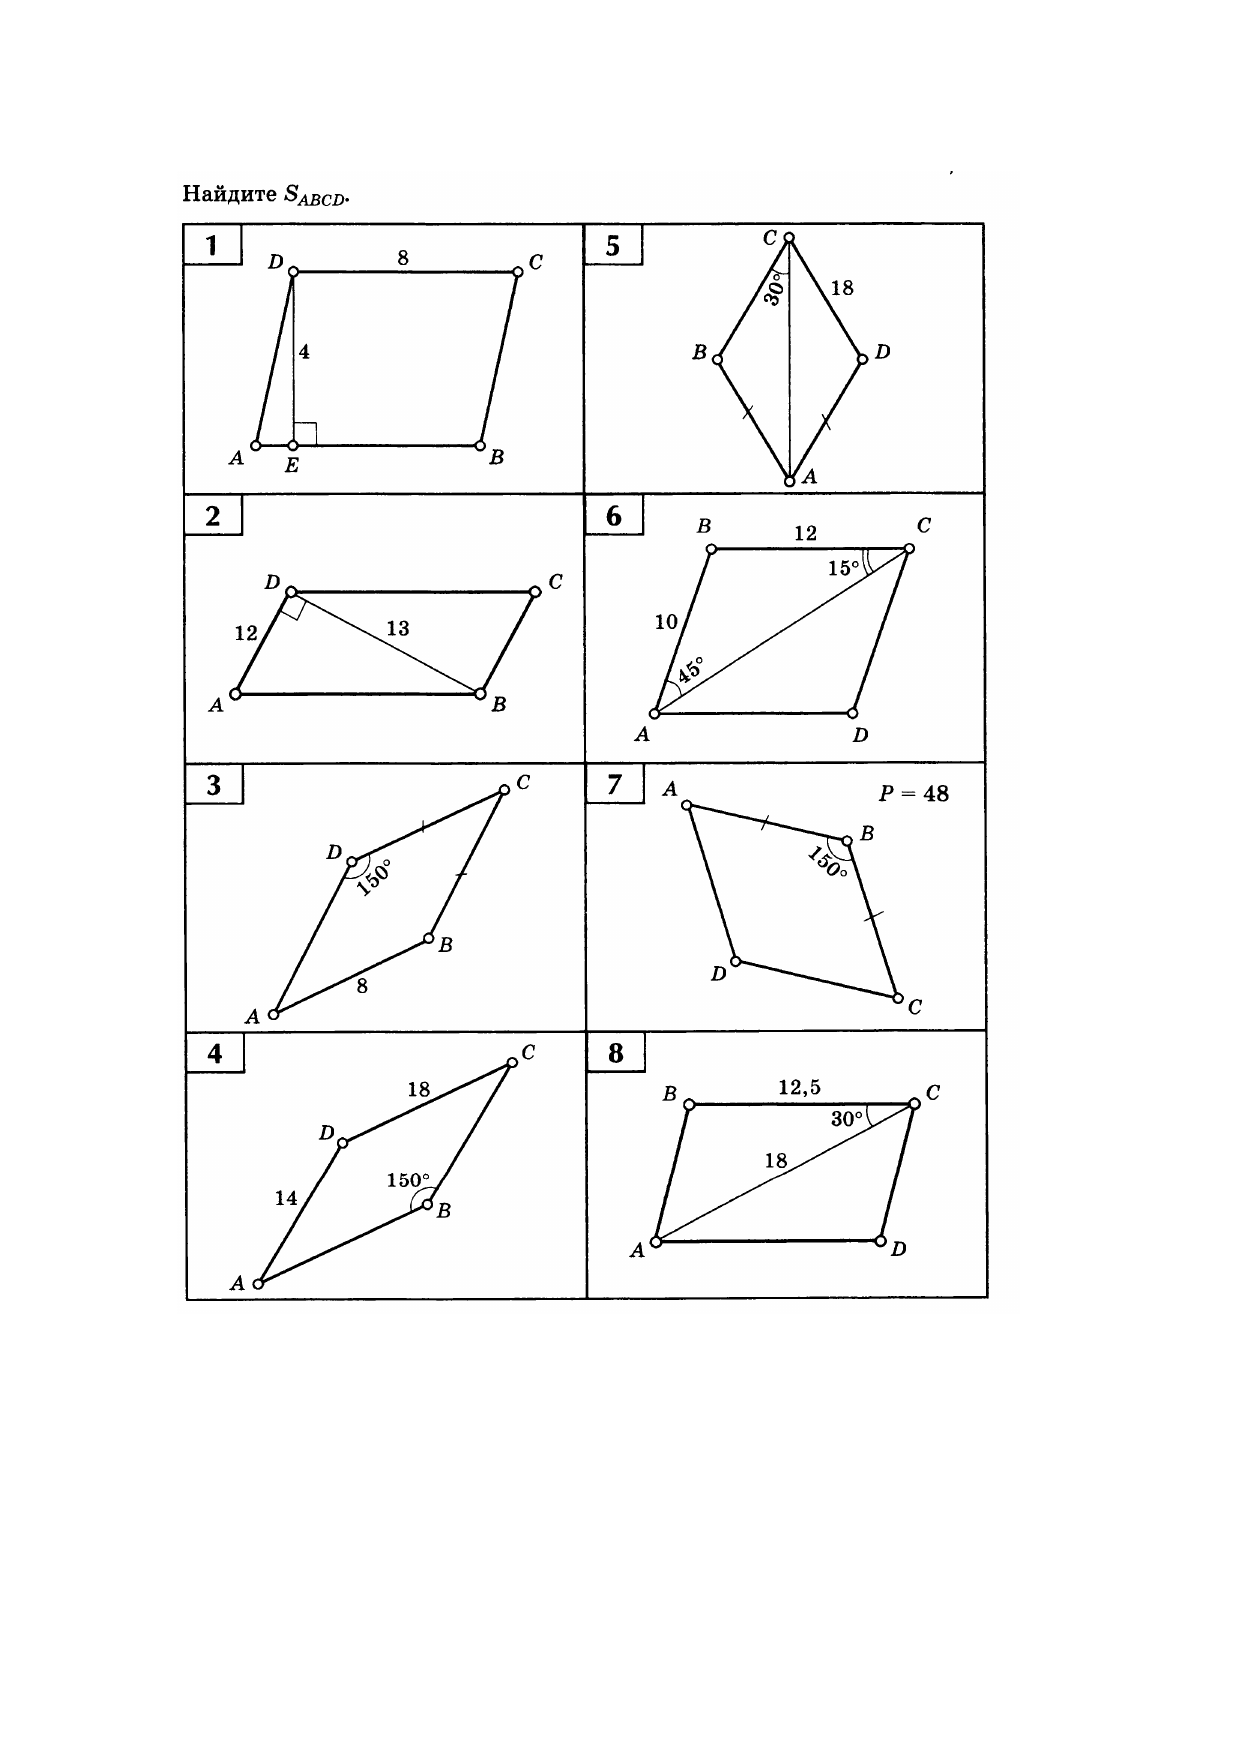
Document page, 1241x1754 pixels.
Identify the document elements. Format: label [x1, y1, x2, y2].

picture [177, 171, 1020, 1314]
